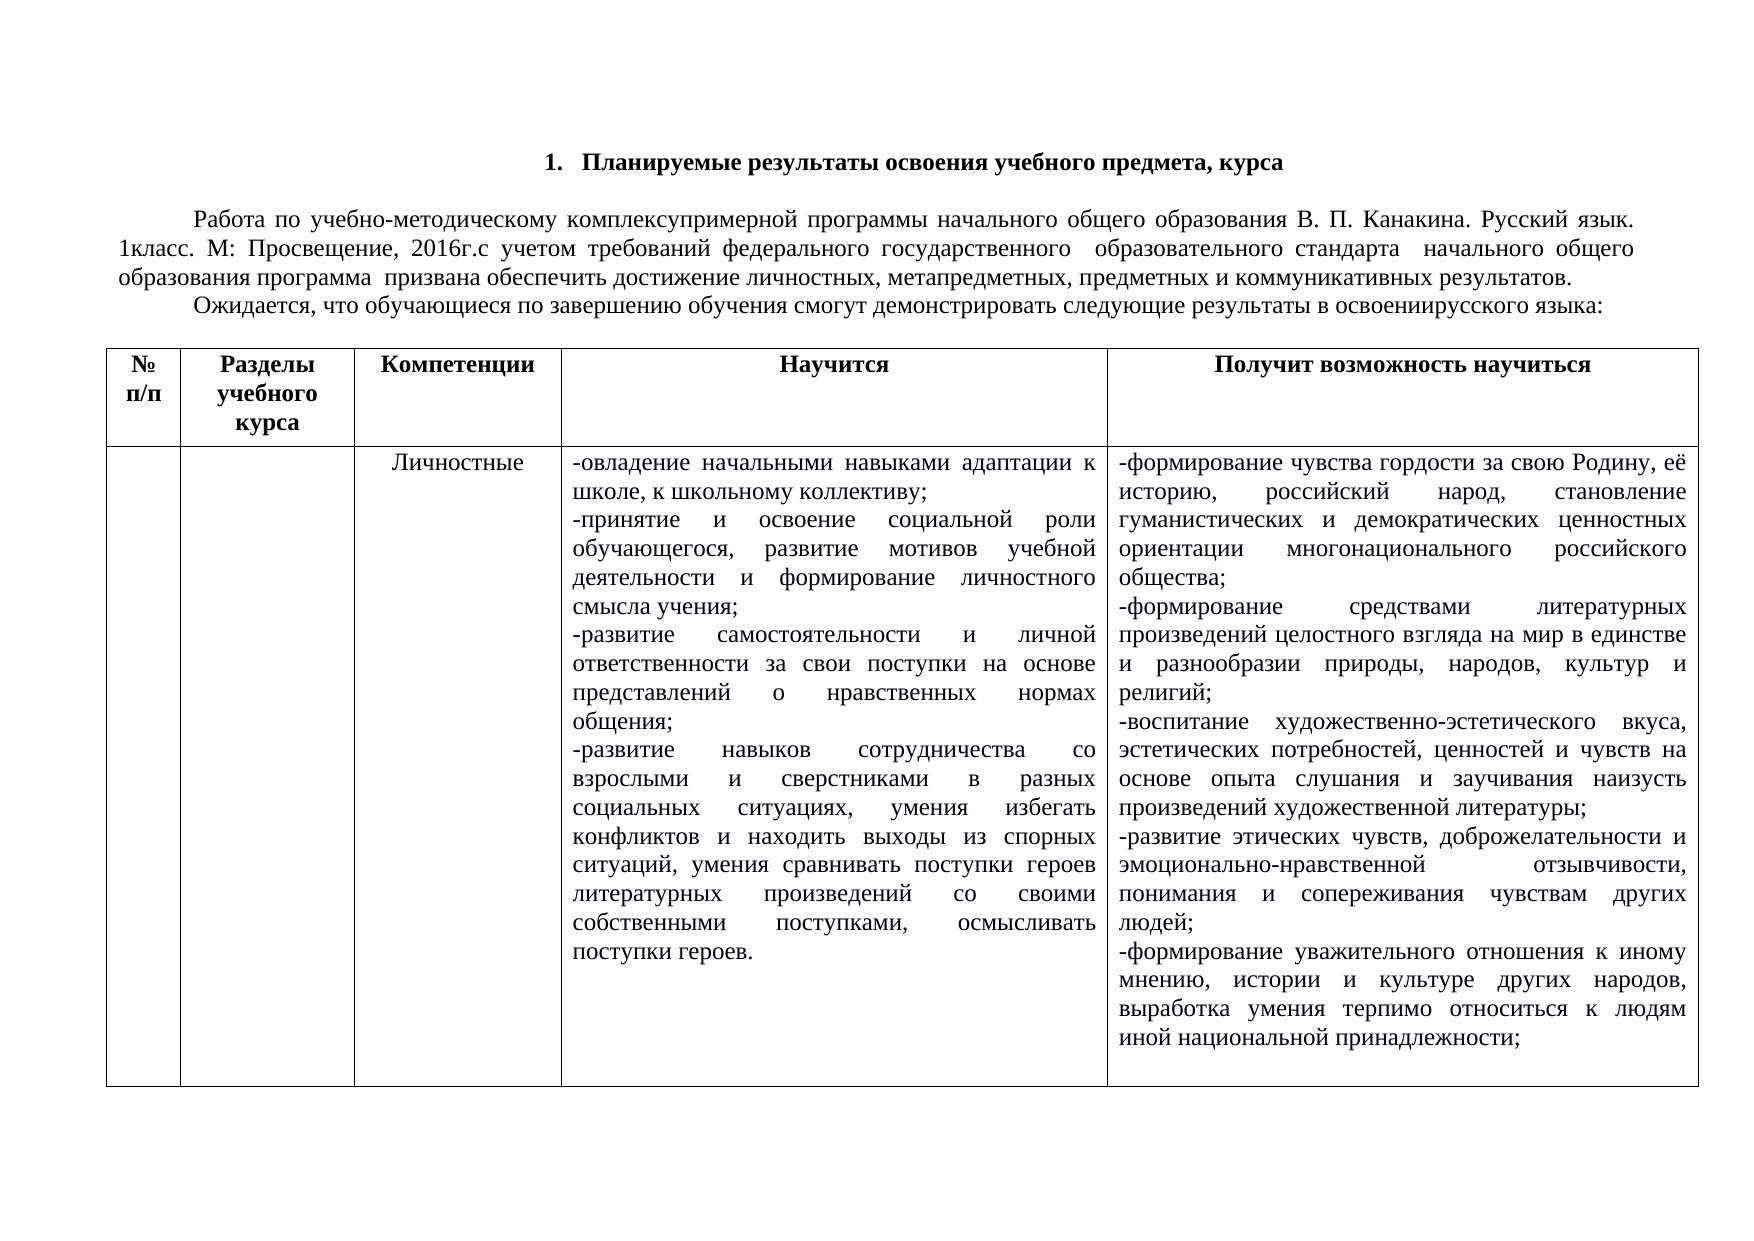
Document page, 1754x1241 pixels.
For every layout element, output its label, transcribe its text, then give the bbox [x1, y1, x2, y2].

table_cell [181, 447, 354, 1086]
table_cell -формирование чувства гордости за свою Родину, её историю, российский народ, становление гуманистических и демократических ценностных ориентации многонационального российского общества; -формирование средствами литературных произведений целостного взгляда на мир в единстве и разнообразии природы, народов, культур и религий; -воспитание художественно-эстетического вкуса, эстетических потребностей, ценностей и чувств на основе опыта слушания и заучивания наизусть произведений художественной литературы; -развитие этических чувств, доброжелательности и эмоционально-нравственной отзывчивости, понимания и сопереживания чувствам других людей; -формирование уважительного отношения к иному мнению, истории и культуре других народов, выработка умения терпимо относиться к людям иной национальной принадлежности; [1108, 447, 1698, 1086]
table_header № п/п [107, 349, 180, 446]
table_cell -овладение начальными навыками адаптации к школе, к школьному коллективу; -принятие и освоение социальной роли обучающегося, развитие мотивов учебной деятельности и формирование личностного смысла учения; -развитие самостоятельности и личной ответственности за свои поступки на основе представлений о нравственных нормах общения; -развитие навыков сотрудничества со взрослыми и сверстниками в разных социальных ситуациях, умения избегать конфликтов и находить выходы из спорных ситуаций, умения сравнивать поступки героев литературных произведений со своими собственными поступками, осмысливать поступки героев. [562, 447, 1107, 1086]
text Работа по учебно-методическому комплексупримерной программы начального общего образования В. П. Канакина. Русский язык. 1класс. М: Просвещение, 2016г.с учетом требований федерального государственного образовательного стандарта начального общего образования программа призвана обеспечить достижение личностных, метапредметных, предметных и коммуникативных результатов. [118, 204, 1636, 291]
table_header Компетенции [355, 349, 561, 446]
table_cell Личностные [355, 447, 561, 1086]
table_header Научится [562, 349, 1107, 446]
text Ожидается, что обучающиеся по завершению обучения смогут демонстрировать следующие результаты в освоениирусского языка: [118, 291, 1636, 319]
table_header Получит возможность научиться [1108, 349, 1698, 446]
table_cell [107, 447, 180, 1086]
table_header Разделы учебного курса [181, 349, 354, 446]
list Планируемые результаты освоения учебного предмета, курса [192, 147, 1636, 176]
